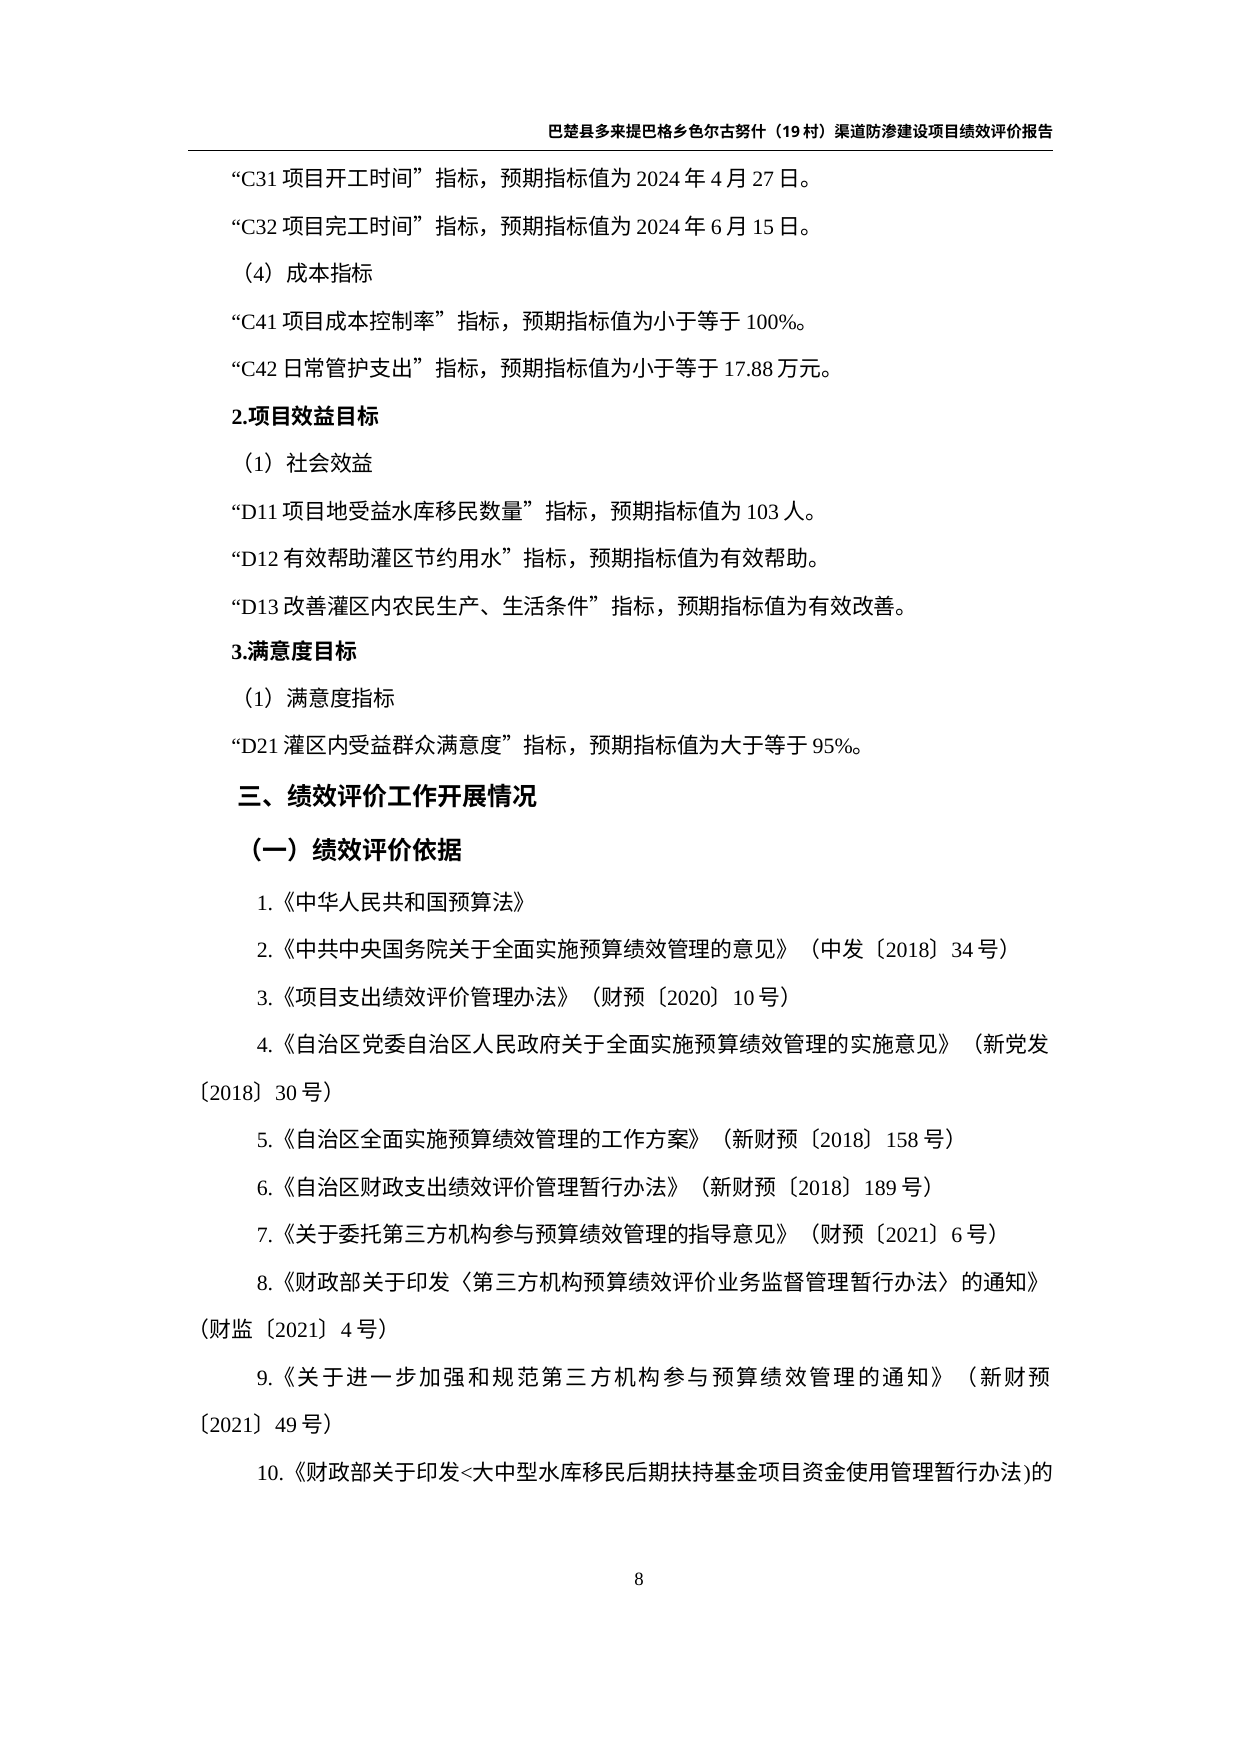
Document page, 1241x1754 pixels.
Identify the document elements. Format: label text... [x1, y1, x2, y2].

text “D11项目地受益水库移民数量”指标，预期指标值为103人。 [187, 494, 1053, 526]
list 《自治区全面实施预算绩效管理的工作方案》（新财预〔2018〕158号） [187, 1122, 1053, 1154]
text “D12有效帮助灌区节约用水”指标，预期指标值为有效帮助。 [187, 541, 1053, 573]
list 《关于进一步加强和规范第三方机构参与预算绩效管理的通知》（新财预〔2021〕49号） [187, 1360, 1053, 1439]
text “D13改善灌区内农民生产、生活条件”指标，预期指标值为有效改善。 [187, 589, 1053, 621]
text “C42日常管护支出”指标，预期指标值为小于等于17.88万元。 [187, 351, 1053, 383]
text “C31项目开工时间”指标，预期指标值为2024年4月27日。 [187, 161, 1053, 193]
text （1）社会效益 [187, 446, 1053, 478]
list 《财政部关于印发〈第三方机构预算绩效评价业务监督管理暂行办法〉的通知》（财监〔2021〕4号） [187, 1265, 1053, 1344]
text “C41项目成本控制率”指标，预期指标值为小于等于100%。 [187, 304, 1053, 336]
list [187, 1455, 1053, 1486]
text 2.项目效益目标 [187, 399, 1053, 431]
subtitle （一）绩效评价依据 [187, 830, 1053, 867]
subtitle 三、绩效评价工作开展情况 [187, 776, 1053, 812]
list 《中华人民共和国预算法》 [187, 885, 1053, 916]
list 《关于委托第三方机构参与预算绩效管理的指导意见》（财预〔2021〕6号） [187, 1217, 1053, 1249]
text “D21灌区内受益群众满意度”指标，预期指标值为大于等于95%。 [187, 728, 1053, 760]
list 《项目支出绩效评价管理办法》（财预〔2020〕10号） [187, 980, 1053, 1011]
text （4）成本指标 [187, 256, 1053, 288]
text 3.满意度目标 [187, 636, 1053, 666]
list 《自治区党委自治区人民政府关于全面实施预算绩效管理的实施意见》（新党发〔2018〕30号） [187, 1027, 1053, 1106]
text “C32项目完工时间”指标，预期指标值为2024年6月15日。 [187, 209, 1053, 241]
list 《中共中央国务院关于全面实施预算绩效管理的意见》（中发〔2018〕34号） [187, 932, 1053, 964]
text （1）满意度指标 [187, 681, 1053, 713]
list 《自治区财政支出绩效评价管理暂行办法》（新财预〔2018〕189号） [187, 1170, 1053, 1201]
